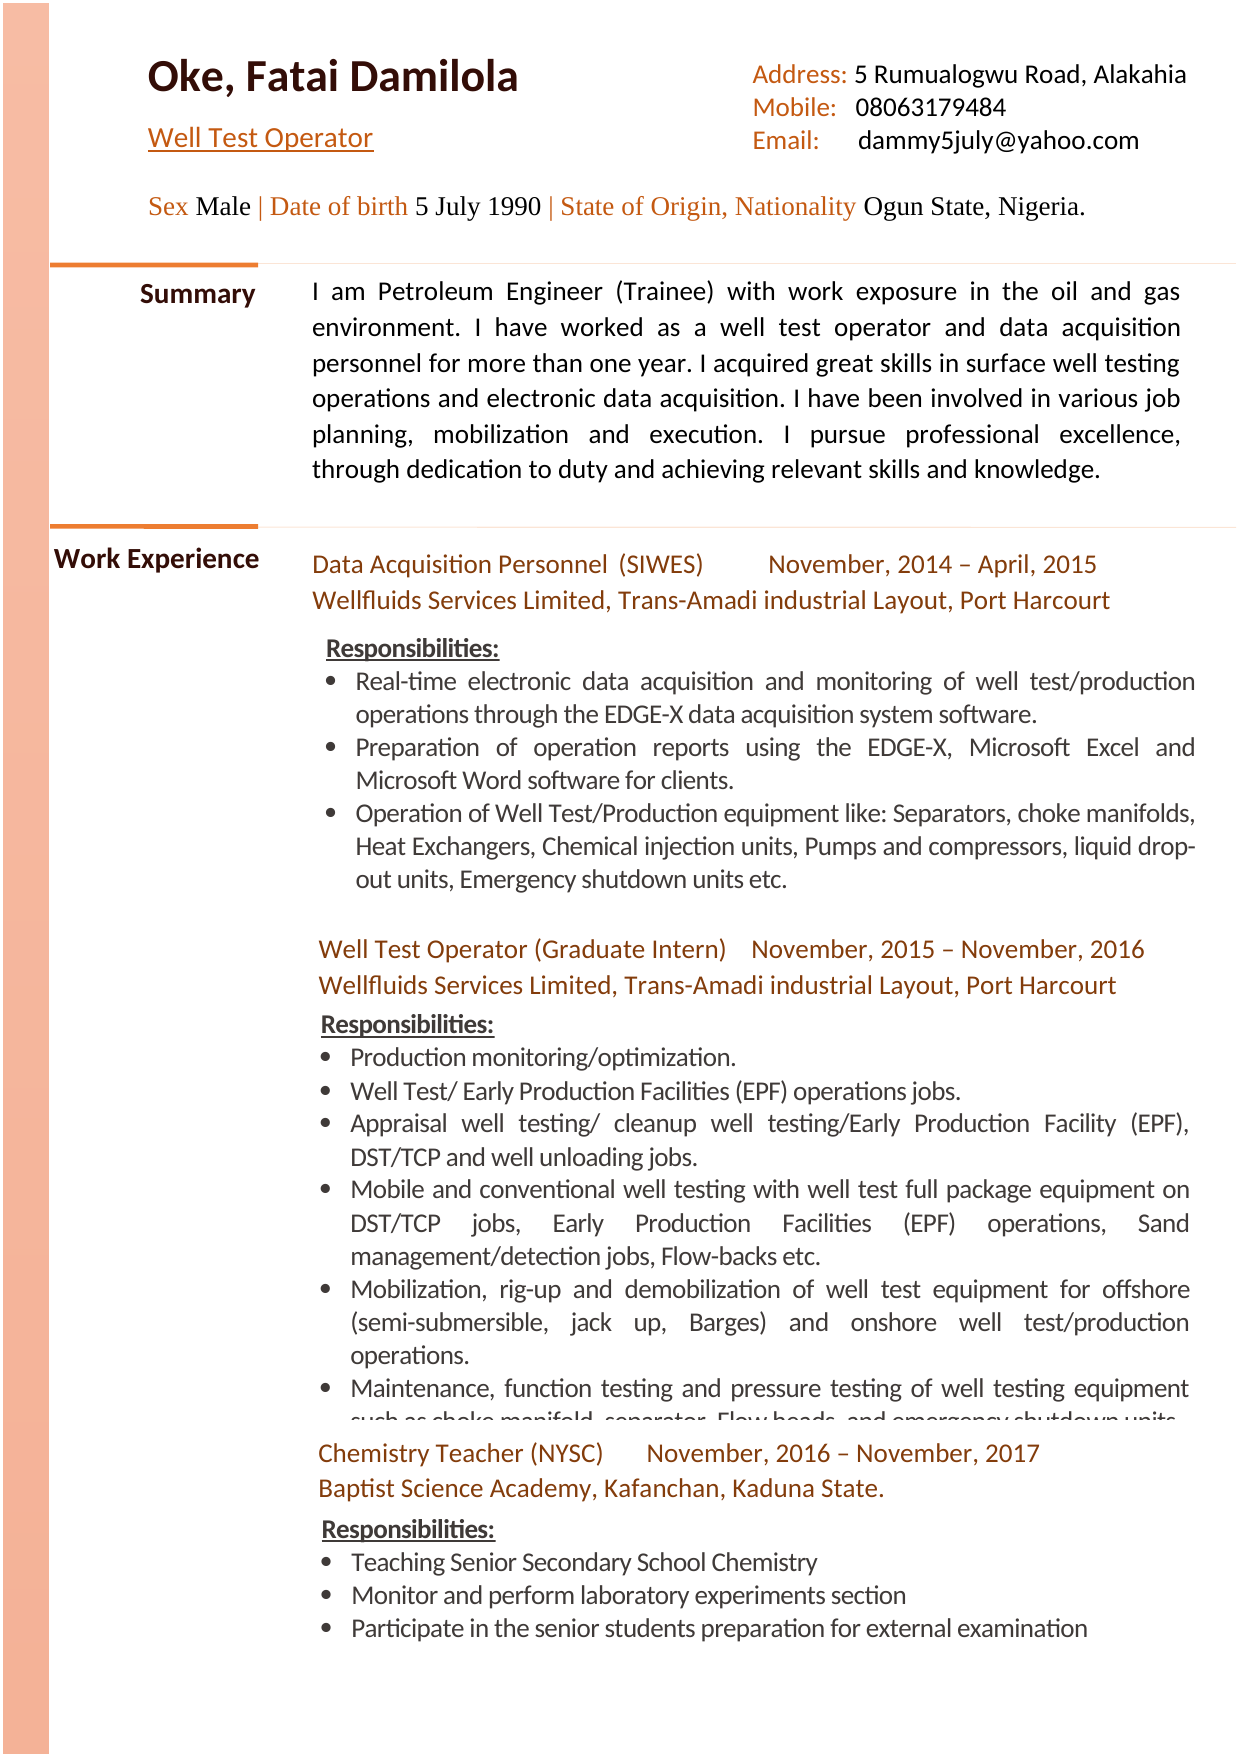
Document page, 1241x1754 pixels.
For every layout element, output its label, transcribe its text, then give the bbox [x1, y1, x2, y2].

text Oke, Fatai Damilola [148, 47, 1167, 103]
text Well Test Operator [148, 119, 737, 155]
